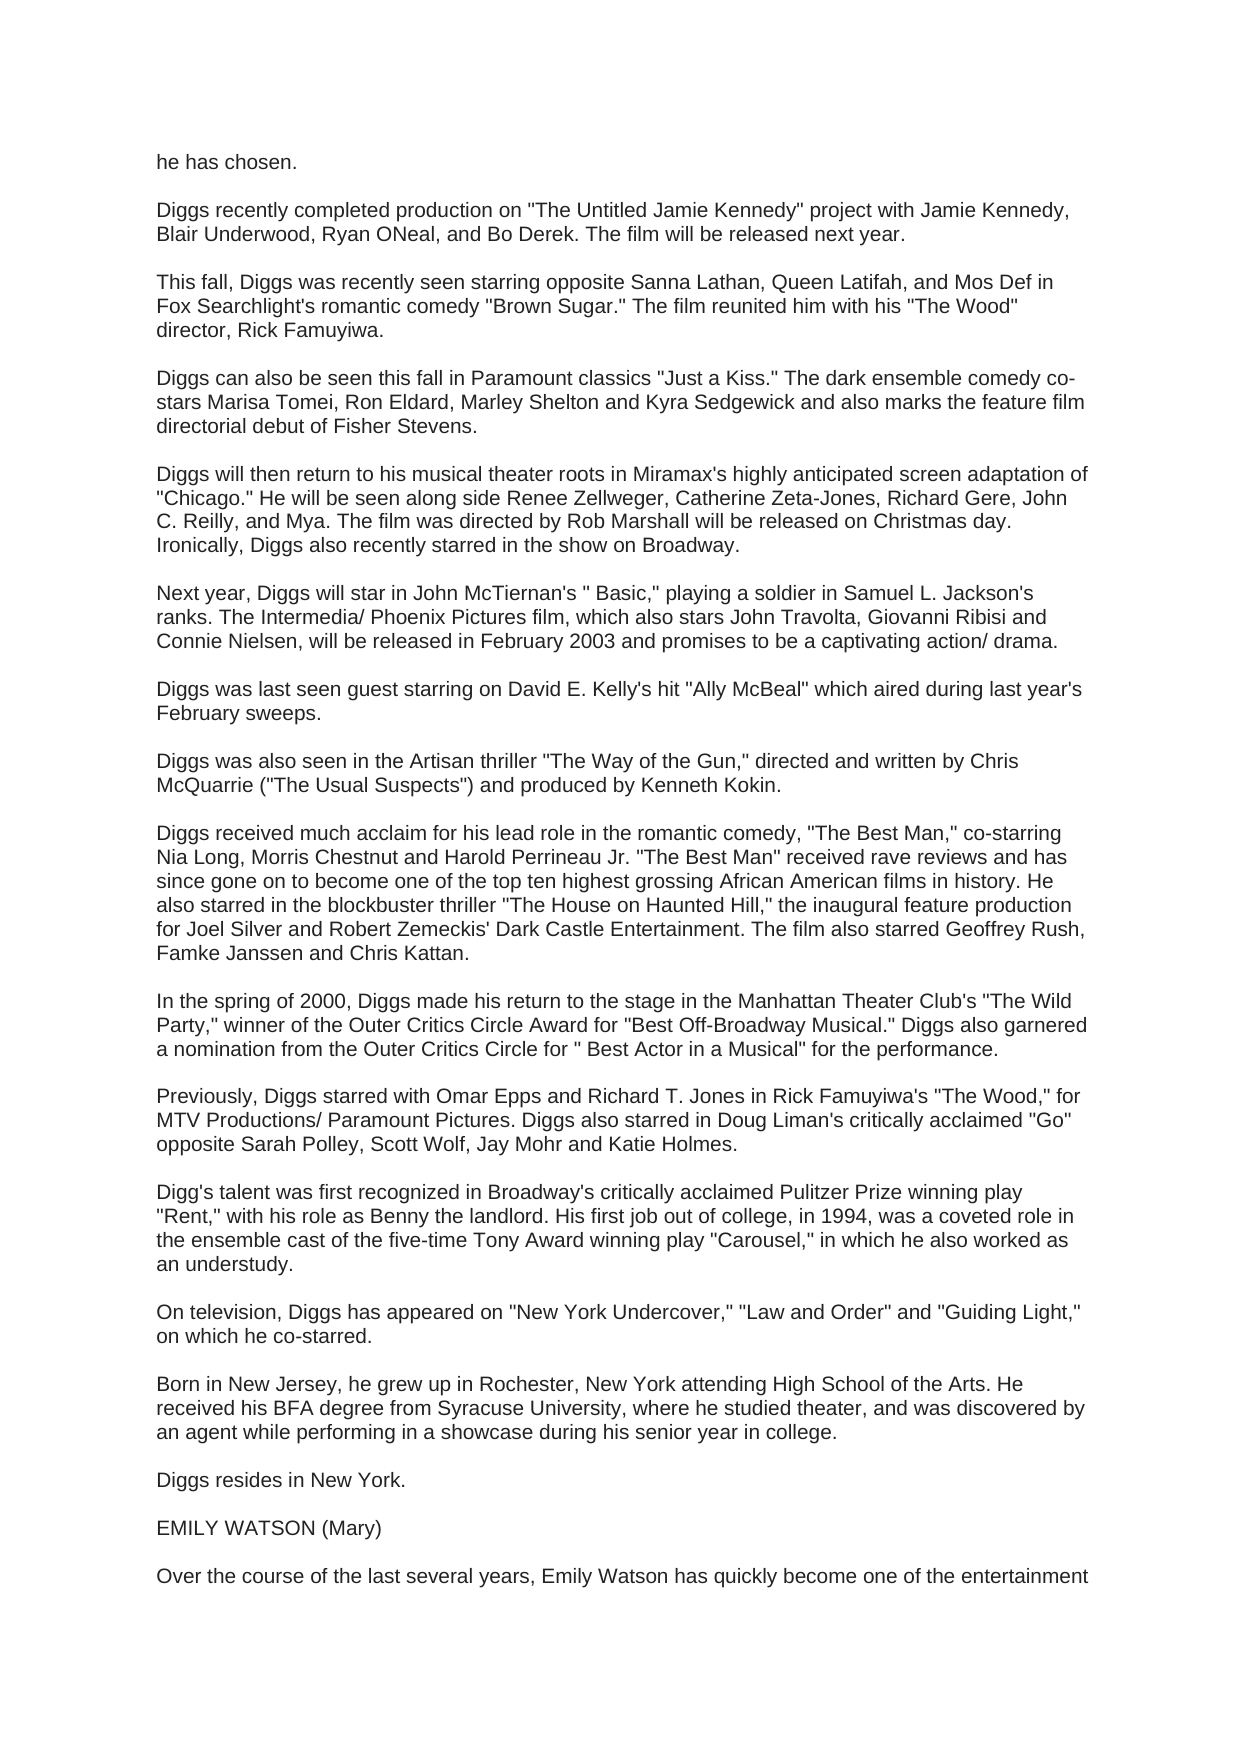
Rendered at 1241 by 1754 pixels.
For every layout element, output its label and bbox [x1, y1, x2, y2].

table_header [156, 150, 1090, 1587]
